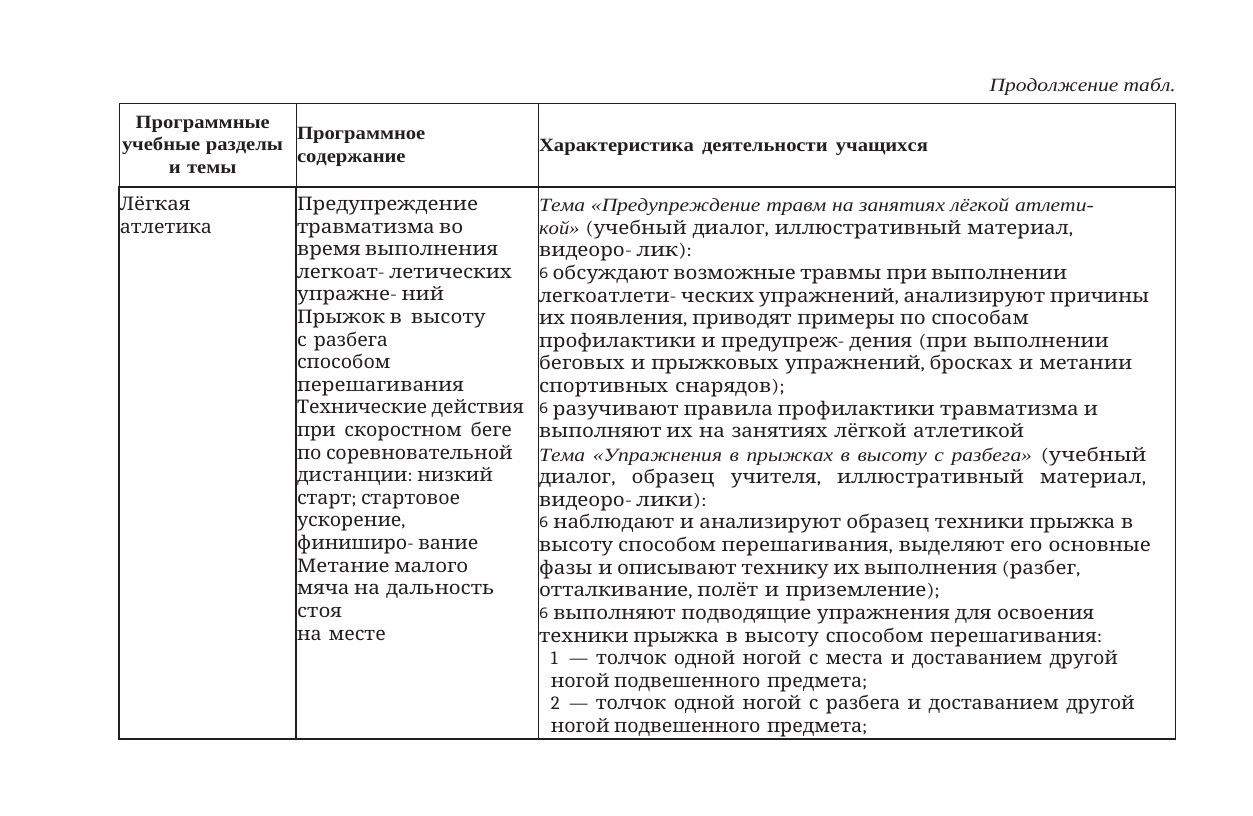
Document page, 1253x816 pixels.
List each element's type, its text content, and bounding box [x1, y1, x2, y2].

table_header Программные учебные разделы и темы [120, 104, 296, 186]
table_cell Тема «Предупреждение травм на занятиях лёгкой атлети- кой» (учебный диалог, иллюстративный материал, видеоро- лик): 6 обсуждают возможные травмы при выполнении легкоатлети- ческих упражнений, анализируют причины их появления, приводят примеры по способам профилактики и предупреж- дения (при выполнении беговых и прыжковых упражнений, бросках и метании спортивных снарядов); 6 разучивают правила профилактики травматизма и выполняют их на занятиях лёгкой атлетикой Тема «Упражнения в прыжках в высоту с разбега» (учебный диалог, образец учителя, иллюстративный материал, видеоро- лики): 6 наблюдают и анализируют образец техники прыжка в высоту способом перешагивания, выделяют его основные фазы и описывают технику их выполнения (разбег, отталкивание, полёт и приземление); 6 выполняют подводящие упражнения для освоения техники прыжка в высоту способом перешагивания: — толчок одной ногой с места и доставанием другой ногой подвешенного предмета; — толчок одной ногой с разбега и доставанием другой ногой подвешенного предмета; [539, 188, 1175, 738]
table_header Программное содержание [297, 104, 538, 186]
table_header Характеристика деятельности учащихся [539, 104, 1175, 186]
table_cell Предупреждение травматизма во время выполнения легкоат- летических упражне- ний Прыжок в высоту с разбега способом перешагивания Технические действия при скоростном беге по соревновательной дистанции: низкий старт; стартовое ускорение, финиширо- вание Метание малого мяча на дальность стоя на месте [297, 188, 538, 738]
table_cell Лёгкая атлетика [120, 188, 295, 738]
text Продолжение табл. [106, 74, 1176, 95]
